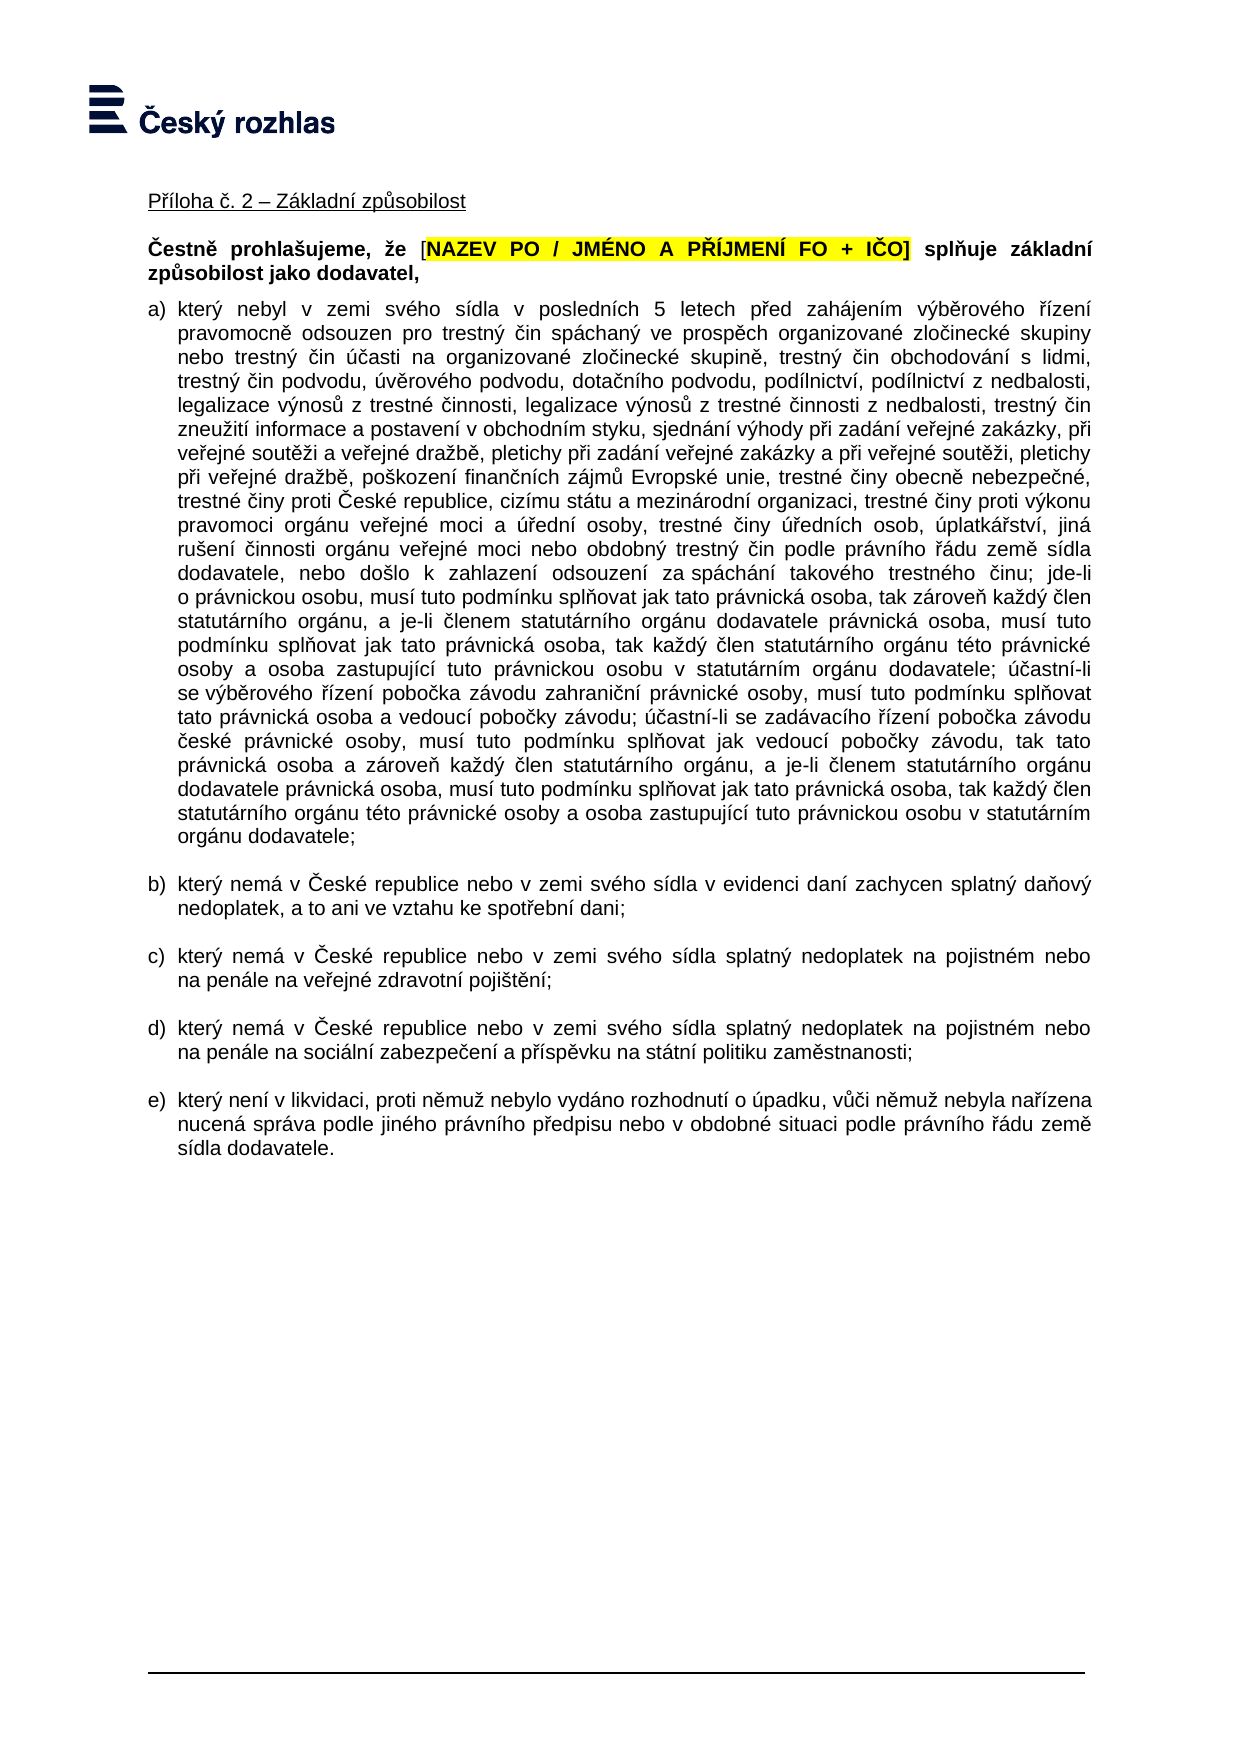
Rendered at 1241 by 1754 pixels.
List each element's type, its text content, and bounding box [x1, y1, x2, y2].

list který nemá v České republice nebo v zemi svého sídla v evidenci daní zachycen splatný daňový nedoplatek, a to ani ve vztahu ke spotřební dani; [148, 872, 1092, 920]
text Příloha č. 2 – Základní způsobilost [148, 189, 1092, 213]
list který není v likvidaci, proti němuž nebylo vydáno rozhodnutí o úpadku, vůči němuž nebyla nařízena nucená správa podle jiného právního předpisu nebo v obdobné situaci podle právního řádu země sídla dodavatele. [148, 1088, 1092, 1160]
picture [89, 85, 335, 138]
list který nemá v České republice nebo v zemi svého sídla splatný nedoplatek na pojistném nebo na penále na veřejné zdravotní pojištění; [148, 944, 1092, 992]
list který nemá v České republice nebo v zemi svého sídla splatný nedoplatek na pojistném nebo na penále na sociální zabezpečení a příspěvku na státní politiku zaměstnanosti; [148, 1016, 1092, 1064]
text Čestně prohlašujeme, že [NAZEV PO / JMÉNO A PŘÍJMENÍ FO + IČO] splňuje základní způsobilost jako dodavatel, [148, 237, 1092, 285]
list který nebyl v zemi svého sídla v posledních 5 letech před zahájením výběrového řízení pravomocně odsouzen pro trestný čin spáchaný ve prospěch organizované zločinecké skupiny nebo trestný čin účasti na organizované zločinecké skupině, trestný čin obchodování s lidmi, trestný čin podvodu, úvěrového podvodu, dotačního podvodu, podílnictví, podílnictví z nedbalosti, legalizace výnosů z trestné činnosti, legalizace výnosů z trestné činnosti z nedbalosti, trestný čin zneužití informace a postavení v obchodním styku, sjednání výhody při zadání veřejné zakázky, při veřejné soutěži a veřejné dražbě, pletichy při zadání veřejné zakázky a při veřejné soutěži, pletichy při veřejné dražbě, poškození finančních zájmů Evropské unie, trestné činy obecně nebezpečné, trestné činy proti České republice, cizímu státu a mezinárodní organizaci, trestné činy proti výkonu pravomoci orgánu veřejné moci a úřední osoby, trestné činy úředních osob, úplatkářství, jiná rušení činnosti orgánu veřejné moci nebo obdobný trestný čin podle právního řádu země sídla dodavatele, nebo došlo k zahlazení odsouzení za spáchání takového trestného činu; jde-li o právnickou osobu, musí tuto podmínku splňovat jak tato právnická osoba, tak zároveň každý člen statutárního orgánu, a je-li členem statutárního orgánu dodavatele právnická osoba, musí tuto podmínku splňovat jak tato právnická osoba, tak každý člen statutárního orgánu této právnické osoby a osoba zastupující tuto právnickou osobu v statutárním orgánu dodavatele; účastní-li se výběrového řízení pobočka závodu zahraniční právnické osoby, musí tuto podmínku splňovat tato právnická osoba a vedoucí pobočky závodu; účastní-li se zadávacího řízení pobočka závodu české právnické osoby, musí tuto podmínku splňovat jak vedoucí pobočky závodu, tak tato právnická osoba a zároveň každý člen statutárního orgánu, a je-li členem statutárního orgánu dodavatele právnická osoba, musí tuto podmínku splňovat jak tato právnická osoba, tak každý člen statutárního orgánu této právnické osoby a osoba zastupující tuto právnickou osobu v statutárním orgánu dodavatele; [148, 297, 1092, 848]
